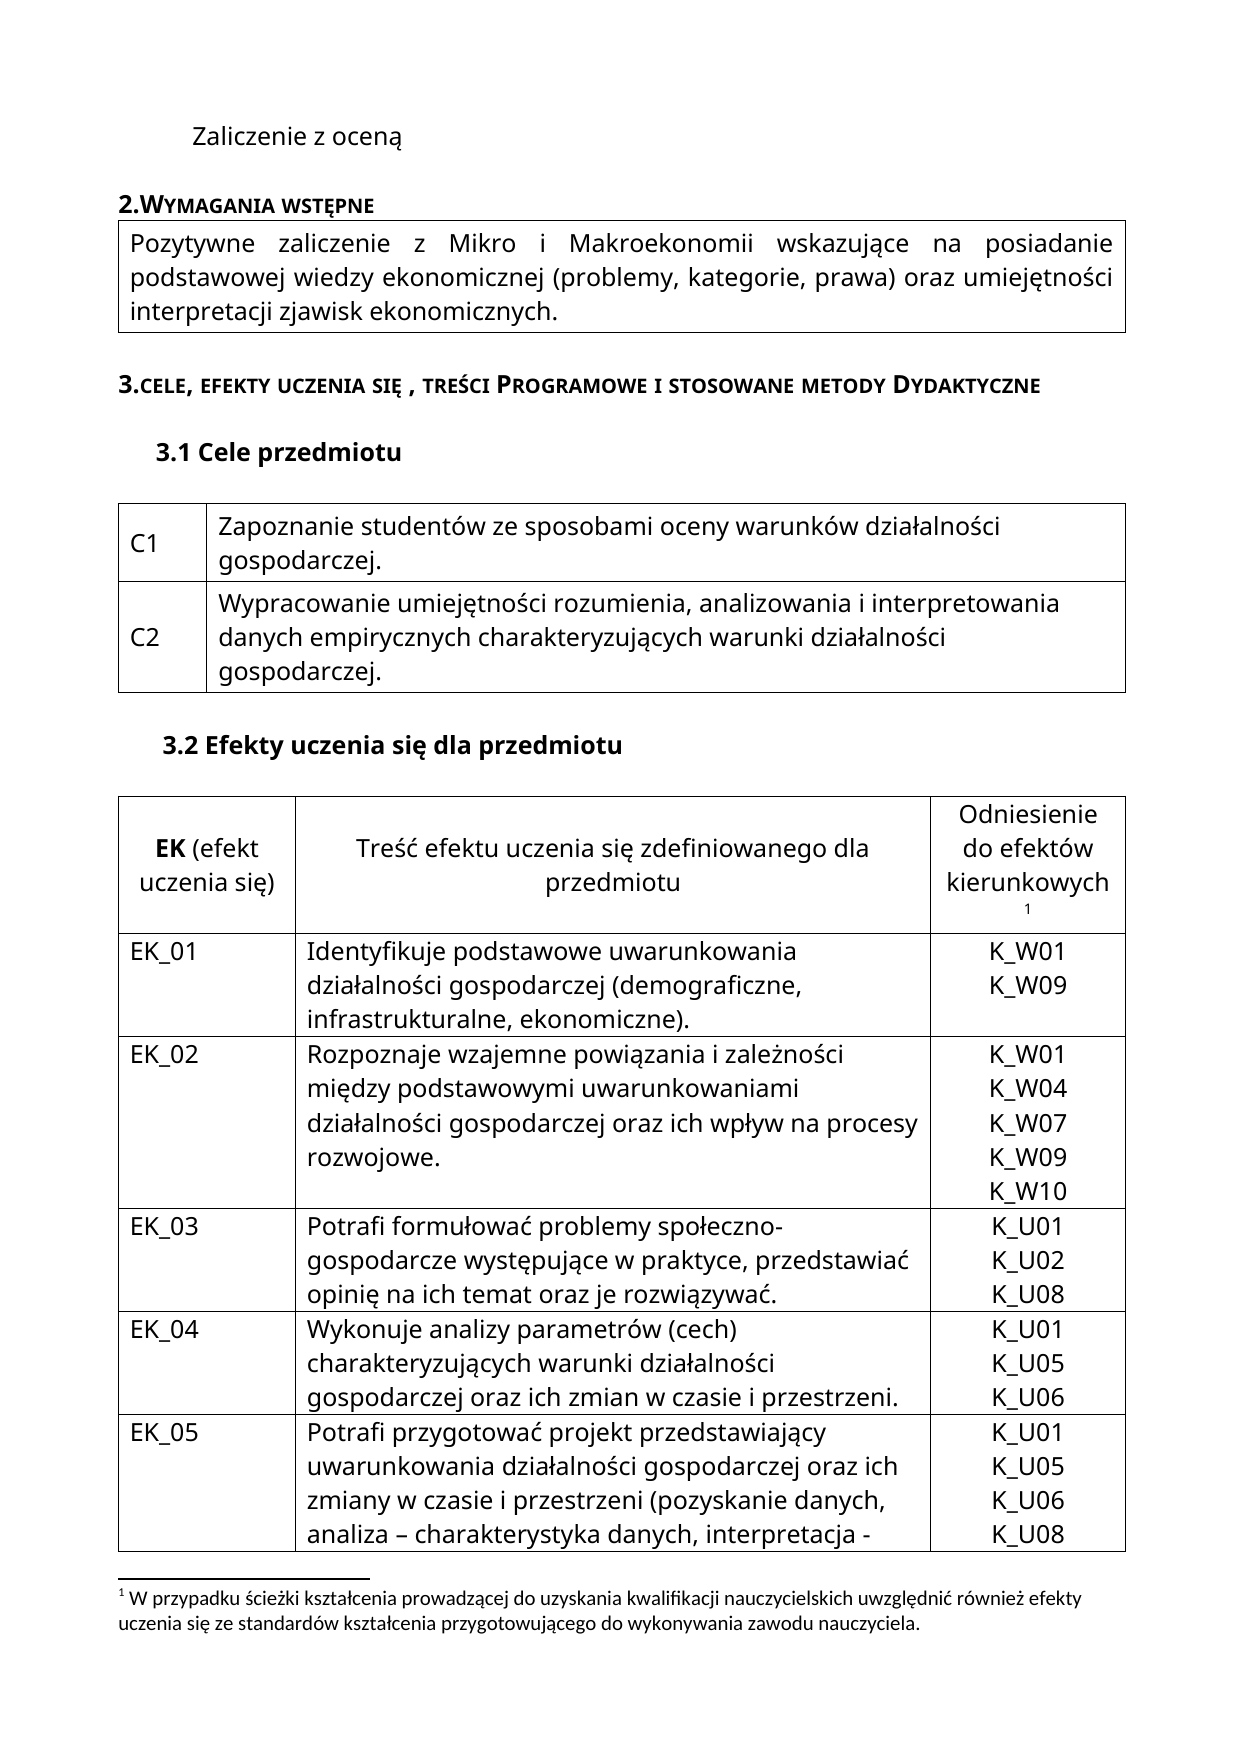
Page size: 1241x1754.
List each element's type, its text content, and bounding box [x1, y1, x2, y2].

table_cell EK_03 [119, 1209, 295, 1311]
table_cell EK_04 [119, 1312, 295, 1414]
text 3.cele, efekty uczenia się , treści Programowe i stosowane metody Dydaktyczne [118, 367, 1122, 401]
text Zaliczenie z oceną [192, 118, 1122, 152]
table_cell Identyfikuje podstawowe uwarunkowania działalności gospodarczej (demograficzne, infrastrukturalne, ekonomiczne). [296, 934, 930, 1036]
table_header Pozytywne zaliczenie z Mikro i Makroekonomii wskazujące na posiadanie podstawowej wiedzy ekonomicznej (problemy, kategorie, prawa) oraz umiejętności interpretacji zjawisk ekonomicznych. [119, 221, 1125, 332]
table_cell K_W01 K_W04 K_W07 K_W09 K_W10 [931, 1037, 1125, 1207]
text 2.Wymagania wstępne [118, 186, 1122, 220]
table_cell EK_02 [119, 1037, 295, 1207]
table_cell Wykonuje analizy parametrów (cech) charakteryzujących warunki działalności gospodarczej oraz ich zmian w czasie i przestrzeni. [296, 1312, 930, 1414]
table_cell K_W01 K_W09 [931, 934, 1125, 1036]
table_cell Wypracowanie umiejętności rozumienia, analizowania i interpretowania danych empirycznych charakteryzujących warunki działalności gospodarczej. [207, 582, 1125, 692]
table_header Treść efektu uczenia się zdefiniowanego dla przedmiotu [296, 797, 930, 933]
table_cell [296, 1415, 930, 1551]
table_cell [931, 1415, 1125, 1551]
table_cell EK_05 [119, 1415, 295, 1551]
table_cell K_U01 K_U02 K_U08 [931, 1209, 1125, 1311]
table_header EK (efekt uczenia się) [119, 797, 295, 933]
text 3.2 Efekty uczenia się dla przedmiotu [162, 727, 1122, 761]
table_cell Rozpoznaje wzajemne powiązania i zależności między podstawowymi uwarunkowaniami działalności gospodarczej oraz ich wpływ na procesy rozwojowe. [296, 1037, 930, 1207]
table_header Odniesienie do efektów kierunkowych [931, 797, 1125, 933]
table_cell K_U01 K_U05 K_U06 [931, 1312, 1125, 1414]
table_header Zapoznanie studentów ze sposobami oceny warunków działalności gospodarczej. [207, 504, 1125, 581]
table_cell C2 [119, 582, 206, 692]
table_header C1 [119, 504, 206, 581]
table_cell EK_01 [119, 934, 295, 1036]
text 3.1 Cele przedmiotu [156, 435, 1122, 469]
table_cell Potrafi formułować problemy społeczno-gospodarcze występujące w praktyce, przedstawiać opinię na ich temat oraz je rozwiązywać. [296, 1209, 930, 1311]
